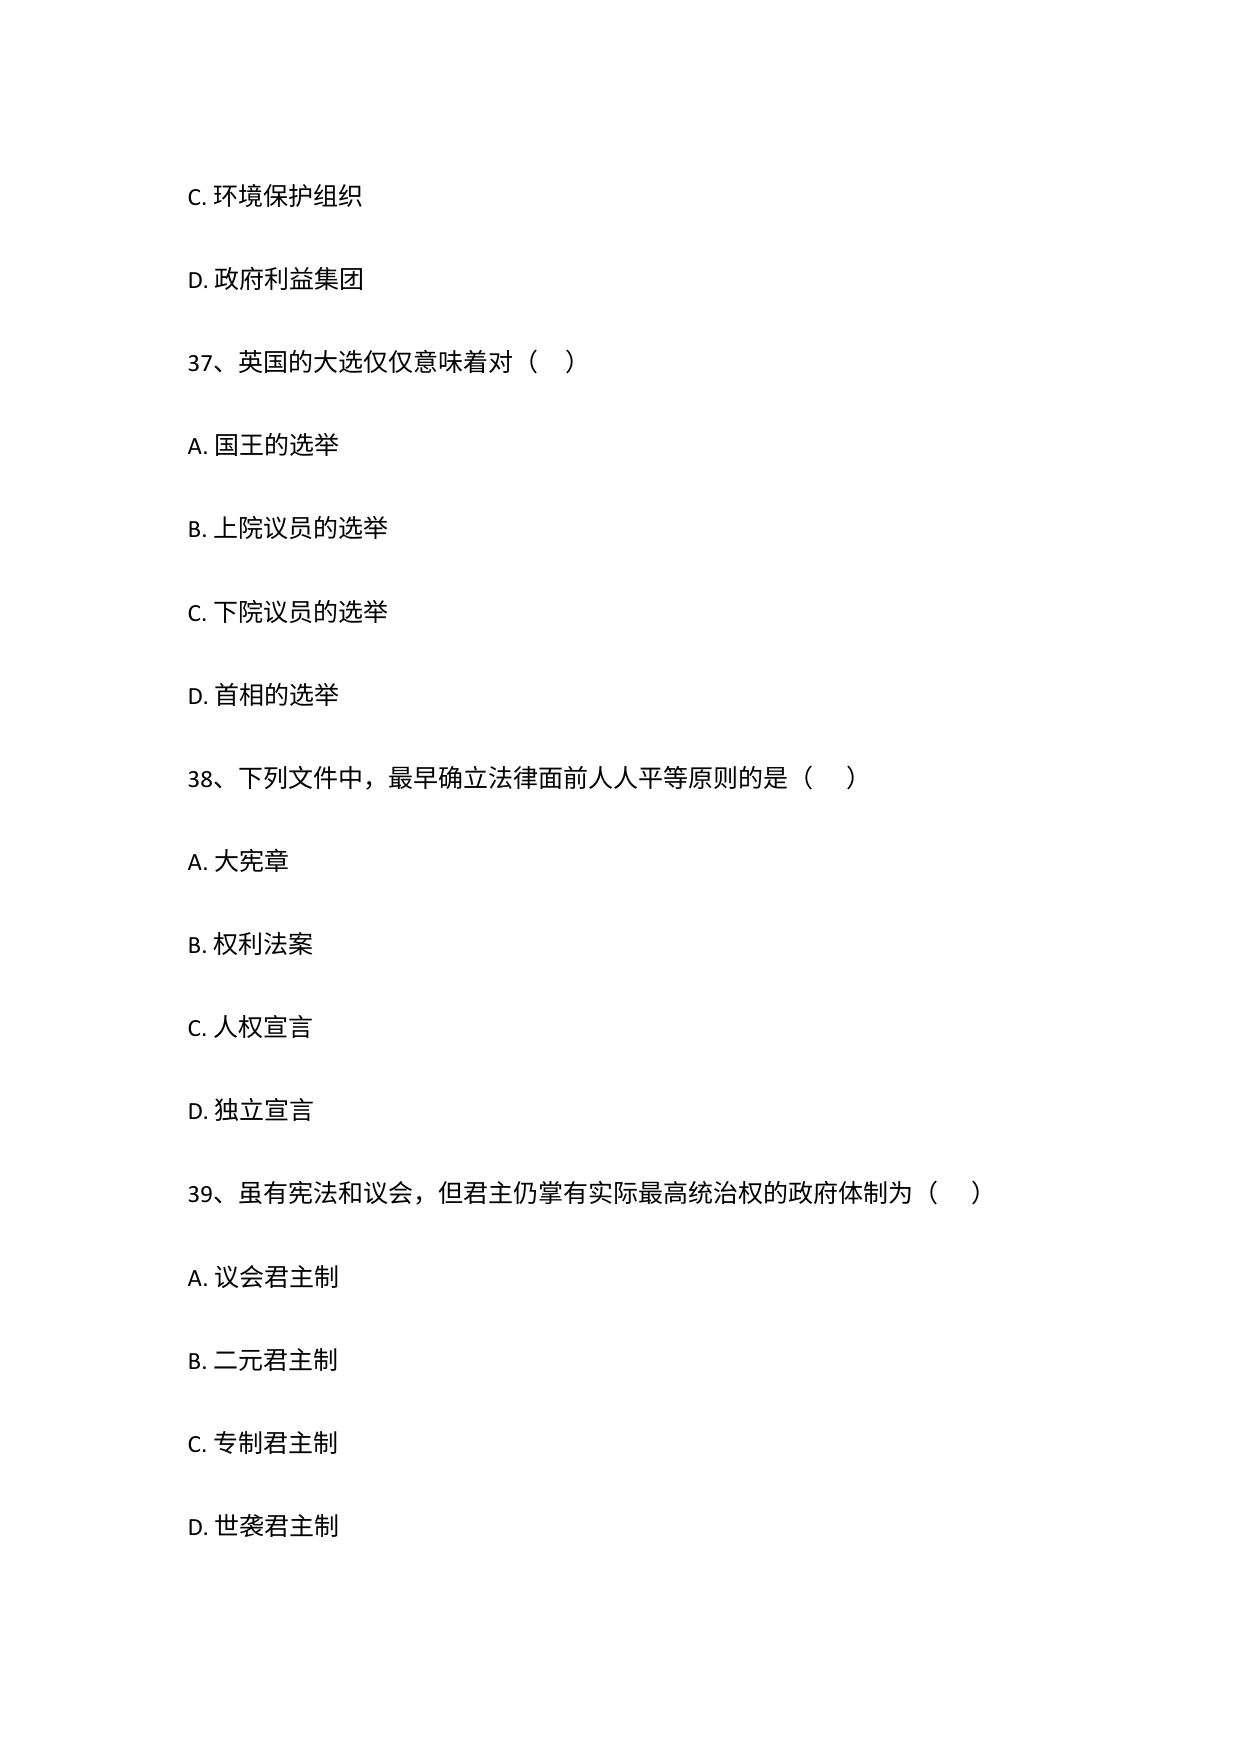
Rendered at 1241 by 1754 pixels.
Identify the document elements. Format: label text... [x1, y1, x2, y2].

text C. 人权宣言 [187, 993, 1053, 1058]
text A. 大宪章 [187, 827, 1053, 892]
text B. 上院议员的选举 [187, 494, 1053, 559]
text D. 首相的选举 [187, 661, 1053, 726]
text 39、虽有宪法和议会，但君主仍掌有实际最高统治权的政府体制为（ ） [187, 1159, 1053, 1224]
text C. 下院议员的选举 [187, 578, 1053, 643]
text C. 专制君主制 [187, 1409, 1053, 1474]
text D. 世袭君主制 [187, 1492, 1053, 1557]
text A. 国王的选举 [187, 411, 1053, 476]
text C. 环境保护组织 [187, 162, 1053, 227]
text A. 议会君主制 [187, 1243, 1053, 1308]
text 38、下列文件中，最早确立法律面前人人平等原则的是（ ） [187, 744, 1053, 809]
text 37、英国的大选仅仅意味着对（ ） [187, 328, 1053, 393]
text B. 权利法案 [187, 910, 1053, 975]
text B. 二元君主制 [187, 1326, 1053, 1391]
text D. 独立宣言 [187, 1076, 1053, 1141]
text D. 政府利益集团 [187, 245, 1053, 310]
